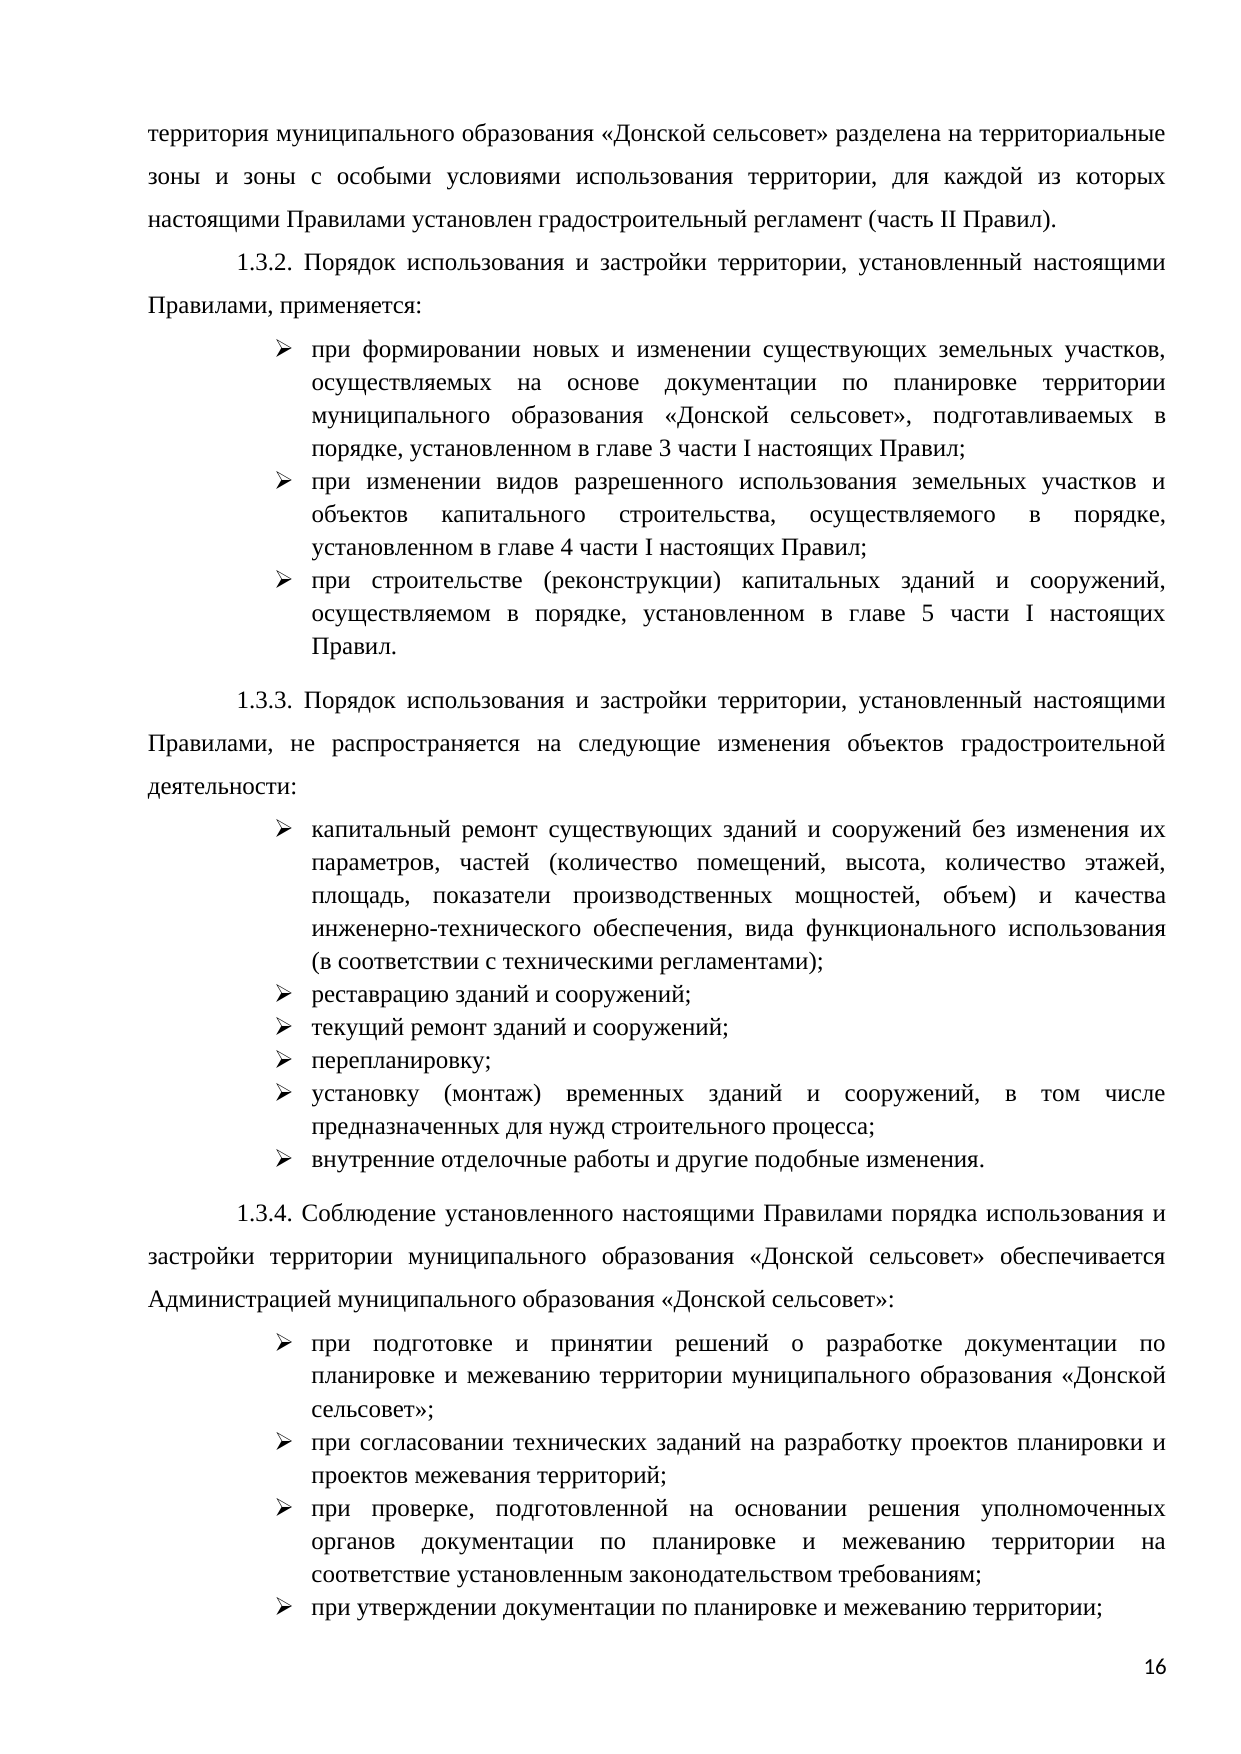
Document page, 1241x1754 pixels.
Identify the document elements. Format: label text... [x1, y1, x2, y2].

list при утверждении документации по планировке и межеванию территории; [274, 1592, 1167, 1621]
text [148, 118, 1167, 233]
list перепланировку; [274, 1045, 1167, 1074]
list текущий ремонт зданий и сооружений; [274, 1012, 1167, 1041]
text 1.3.2. Порядок использования и застройки территории, установленный настоящими Правилами, применяется: [148, 247, 1167, 319]
text 1.3.4. Соблюдение установленного настоящими Правилами порядка использования и застройки территории муниципального образования «Донской сельсовет» обеспечивается Администрацией муниципального образования «Донской сельсовет»: [148, 1198, 1167, 1313]
list внутренние отделочные работы и другие подобные изменения. [274, 1144, 1167, 1173]
list при формировании новых и изменении существующих земельных участков, осуществляемых на основе документации по планировке территории муниципального образования «Донской сельсовет», подготавливаемых в порядке, установленном в главе 3 части I настоящих Правил; [274, 334, 1167, 462]
list реставрацию зданий и сооружений; [274, 979, 1167, 1008]
list при изменении видов разрешенного использования земельных участков и объектов капитального строительства, осуществляемого в порядке, установленном в главе 4 части I настоящих Правил; [274, 466, 1167, 561]
list при строительстве (реконструкции) капитальных зданий и сооружений, осуществляемом в порядке, установленном в главе 5 части I настоящих Правил. [274, 565, 1167, 660]
list при проверке, подготовленной на основании решения уполномоченных органов документации по планировке и межеванию территории на соответствие установленным законодательством требованиям; [274, 1493, 1167, 1587]
list капитальный ремонт существующих зданий и сооружений без изменения их параметров, частей (количество помещений, высота, количество этажей, площадь, показатели производственных мощностей, объем) и качества инженерно-технического обеспечения, вида функционального использования (в соответствии с техническими регламентами); [274, 814, 1167, 975]
text 1.3.3. Порядок использования и застройки территории, установленный настоящими Правилами, не распространяется на следующие изменения объектов градостроительной деятельности: [148, 685, 1167, 800]
list установку (монтаж) временных зданий и сооружений, в том числе предназначенных для нужд строительного процесса; [274, 1078, 1167, 1140]
list при согласовании технических заданий на разработку проектов планировки и проектов межевания территорий; [274, 1427, 1167, 1488]
list при подготовке и принятии решений о разработке документации по планировке и межеванию территории муниципального образования «Донской сельсовет»; [274, 1328, 1167, 1422]
